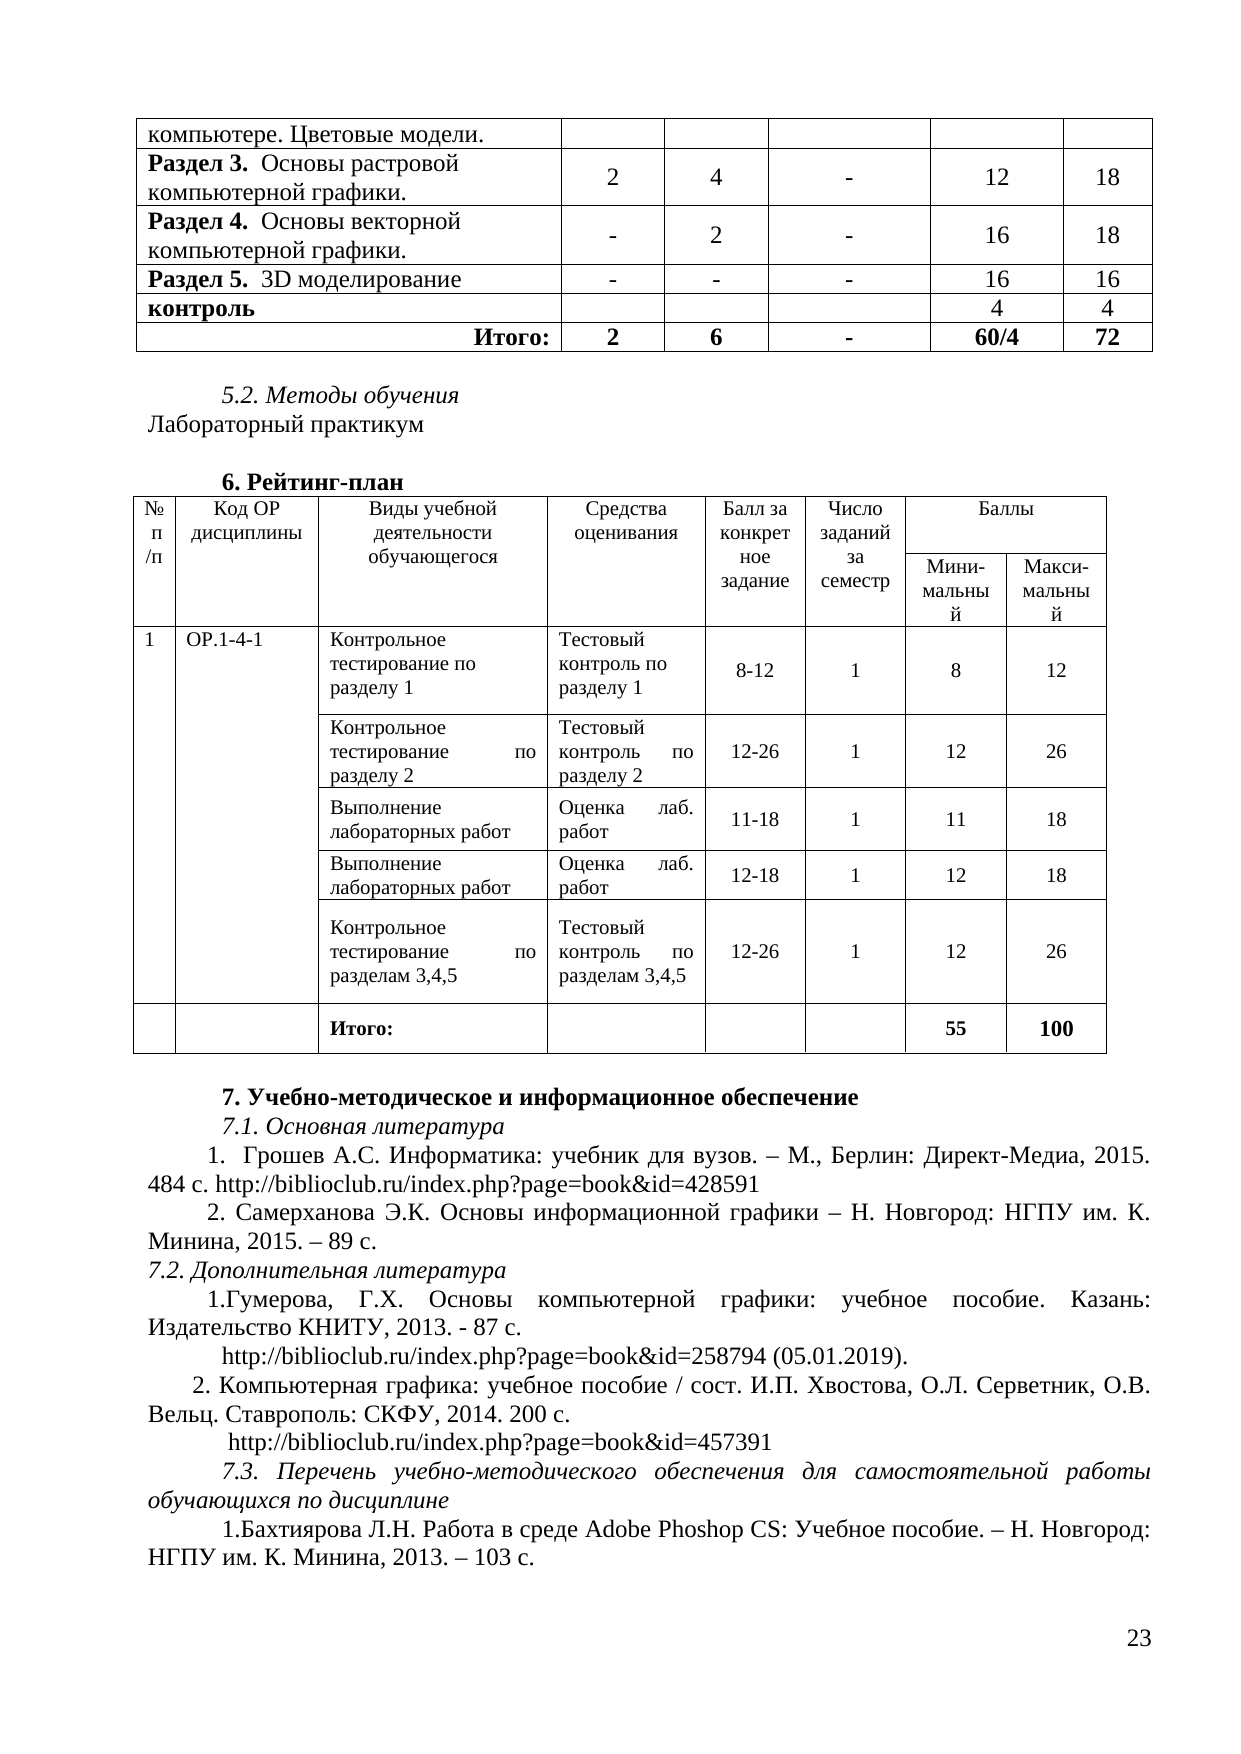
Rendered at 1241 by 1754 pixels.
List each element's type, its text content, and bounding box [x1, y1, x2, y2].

table_cell 12 [906, 900, 1006, 1002]
table_cell 8-12 [706, 627, 805, 714]
table_cell 18 [1064, 149, 1152, 205]
table_cell Тестовый контроль по разделу 2 [548, 715, 705, 787]
table_cell - [769, 323, 930, 351]
table_cell 55 [906, 1004, 1006, 1053]
table_header Баллы [906, 497, 1106, 553]
table_cell 1 [806, 788, 905, 850]
table_cell - [562, 119, 664, 147]
text http://biblioclub.ru/index.php?page=book&id=457391 [148, 1427, 1152, 1456]
text 1. Грошев А.С. Информатика: учебник для вузов. – М., Берлин: Директ-Медиа, 2015. 484 с. http://biblioclub.ru/index.php?page=book&id=428591 [148, 1140, 1152, 1197]
table_cell 18 [1007, 788, 1106, 850]
table_cell [548, 1004, 705, 1053]
table_cell Тестовый контроль по разделу 1 [548, 627, 705, 714]
table_cell 1 [806, 900, 905, 1002]
table_cell - [769, 119, 930, 147]
text 1.Гумерова, Г.Х. Основы компьютерной графики: учебное пособие. Казань: Издательство КНИТУ, 2013. - 87 с. [148, 1284, 1152, 1341]
text 7.2. Дополнительная литература [148, 1255, 1152, 1284]
table_cell Контрольное тестирование по разделам 3,4,5 [319, 900, 547, 1002]
table_cell 6 [931, 119, 1063, 147]
table_cell [176, 1004, 318, 1053]
table_cell 72 [1064, 323, 1152, 351]
table_cell [769, 294, 930, 322]
table_cell [705, 1004, 805, 1053]
table_cell 12 [1007, 627, 1106, 714]
table_cell ОР.1-4-1 [176, 627, 318, 1002]
text Лабораторный практикум [148, 409, 1152, 438]
table_cell 16 [1064, 265, 1152, 293]
text http://biblioclub.ru/index.php?page=book&id=258794 (05.01.2019). [148, 1341, 1152, 1370]
table_cell Итого: [319, 1004, 547, 1053]
table_cell 18 [1007, 851, 1106, 899]
table_header Виды учебной деятельности обучающегося [319, 497, 547, 626]
table_cell 26 [1007, 715, 1106, 787]
table_cell Тестовый контроль по разделам 3,4,5 [548, 900, 705, 1002]
text 1.Бахтиярова Л.Н. Работа в среде Adobe Phoshop CS: Учебное пособие. – Н. Новгород: НГПУ им. К. Минина, 2013. – 103 с. [148, 1514, 1152, 1571]
table_header Число заданий за семестр [806, 497, 905, 626]
table_cell 11 [906, 788, 1006, 850]
table_cell 60/4 [931, 323, 1063, 351]
table_cell Оценка лаб. работ [548, 788, 705, 850]
table_cell 11-18 [706, 788, 805, 850]
table_cell 1 [806, 851, 905, 899]
table_cell 12 [906, 851, 1006, 899]
table_cell - [769, 265, 930, 293]
table_cell 100 [1006, 1004, 1106, 1053]
table_cell Раздел 3. Основы растровой компьютерной графики. [137, 149, 561, 205]
text 7.1. Основная литература [148, 1111, 1152, 1140]
table_cell Макси-мальный [1007, 554, 1106, 626]
table_cell [134, 1004, 175, 1053]
table_cell 1 [806, 715, 905, 787]
table_cell 26 [1007, 900, 1106, 1002]
table_cell Контрольное тестирование по разделу 2 [319, 715, 547, 787]
table_cell 1 [134, 627, 175, 1002]
table_cell Раздел 4. Основы векторной компьютерной графики. [137, 206, 561, 263]
table_cell 4 [665, 149, 768, 205]
table_cell Раздел 5. 3D моделирование [137, 265, 561, 293]
table_cell 12 [931, 149, 1063, 205]
table_cell Итого: [137, 323, 561, 351]
table_cell Мини-мальный [906, 554, 1006, 626]
table_cell - [769, 206, 930, 263]
table_cell 12 [906, 715, 1006, 787]
table_cell - [665, 265, 768, 293]
table_cell 2 [562, 323, 664, 351]
table_cell Выполнение лабораторных работ [319, 788, 547, 850]
table_cell Выполнение лабораторных работ [319, 851, 547, 899]
table_cell 16 [931, 265, 1063, 293]
table_cell Оценка лаб. работ [548, 851, 705, 899]
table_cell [137, 119, 561, 147]
table_cell 6 [1064, 119, 1152, 147]
text 6. Рейтинг-план [148, 467, 1152, 496]
table_cell 4 [1064, 294, 1152, 322]
table_cell 12-26 [706, 900, 805, 1002]
table_cell - [665, 119, 768, 147]
table_header Средства оценивания [548, 497, 705, 626]
text 2. Самерханова Э.К. Основы информационной графики – Н. Новгород: НГПУ им. К. Минина, 2015. – 89 с. [148, 1197, 1152, 1255]
table_cell 16 [931, 206, 1063, 263]
table_header Код ОР дисциплины [176, 497, 318, 626]
text 7. Учебно-методическое и информационное обеспечение [148, 1082, 1152, 1111]
table_cell 1 [806, 627, 905, 714]
table_header Балл за конкретное задание [706, 497, 805, 626]
table_cell [562, 294, 664, 322]
table_cell 4 [931, 294, 1063, 322]
table_cell контроль [137, 294, 561, 322]
table_cell - [769, 149, 930, 205]
table_cell 12-26 [706, 715, 805, 787]
table_cell 6 [665, 323, 768, 351]
table_cell 2 [665, 206, 768, 263]
table_cell 12-18 [706, 851, 805, 899]
table_cell [665, 294, 768, 322]
text 5.2. Методы обучения [148, 381, 1152, 409]
table_cell Контрольное тестирование по разделу 1 [319, 627, 547, 714]
table_cell [805, 1004, 906, 1053]
table_cell 2 [562, 149, 664, 205]
table_cell 18 [1064, 206, 1152, 263]
table_cell - [562, 206, 664, 263]
table_cell 8 [906, 627, 1006, 714]
table_header № п/п [134, 497, 175, 626]
table_cell - [562, 265, 664, 293]
text 7.3. Перечень учебно-методического обеспечения для самостоятельной работы обучающихся по дисциплине [148, 1456, 1152, 1514]
text 2. Компьютерная графика: учебное пособие / сост. И.П. Хвостова, О.Л. Серветник, О.В. Вельц. Ставрополь: СКФУ, 2014. 200 с. [148, 1370, 1152, 1427]
